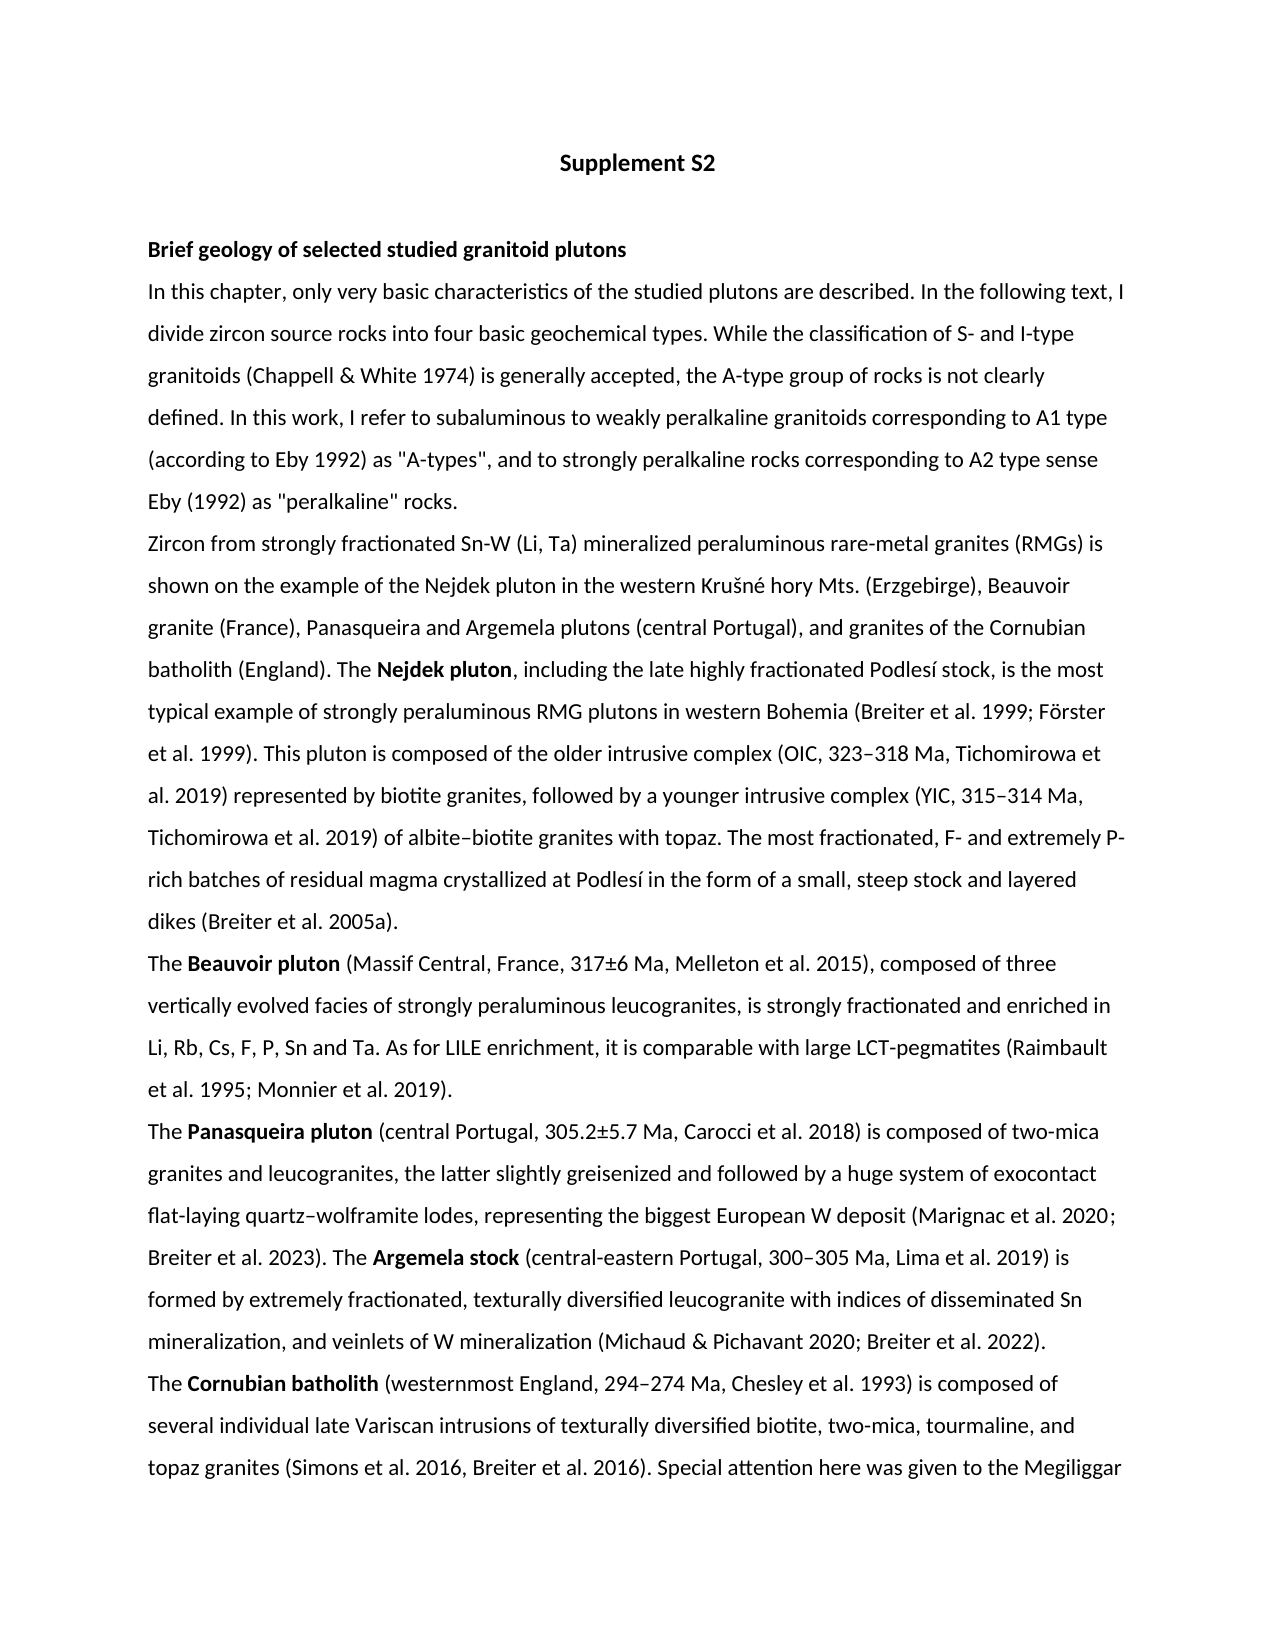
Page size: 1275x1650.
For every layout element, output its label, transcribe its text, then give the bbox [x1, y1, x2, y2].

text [148, 1369, 1127, 1481]
text In this chapter, only very basic characteristics of the studied plutons are described. In the following text, I divide zircon source rocks into four basic geochemical types. While the classification of S- and I-type granitoids (Chappell & White 1974) is generally accepted, the A-type group of rocks is not clearly defined. In this work, I refer to subaluminous to weakly peralkaline granitoids corresponding to A1 type (according to Eby 1992) as "A-types", and to strongly peralkaline rocks corresponding to A2 type sense Eby (1992) as "peralkaline" rocks. [148, 277, 1127, 515]
text Brief geology of selected studied granitoid plutons [148, 235, 1127, 263]
text Zircon from strongly fractionated Sn-W (Li, Ta) mineralized peraluminous rare-metal granites (RMGs) is shown on the example of the Nejdek pluton in the western Krušné hory Mts. (Erzgebirge), Beauvoir granite (France), Panasqueira and Argemela plutons (central Portugal), and granites of the Cornubian batholith (England). The Nejdek pluton, including the late highly fractionated Podlesí stock, is the most typical example of strongly peraluminous RMG plutons in western Bohemia (Breiter et al. 1999; Förster et al. 1999). This pluton is composed of the older intrusive complex (OIC, 323–318 Ma, Tichomirowa et al. 2019) represented by biotite granites, followed by a younger intrusive complex (YIC, 315–314 Ma, Tichomirowa et al. 2019) of albite–biotite granites with topaz. The most fractionated, F- and extremely P-rich batches of residual magma crystallized at Podlesí in the form of a small, steep stock and layered dikes (Breiter et al. 2005a). [148, 529, 1127, 935]
text The Beauvoir pluton (Massif Central, France, 317±6 Ma, Melleton et al. 2015), composed of three vertically evolved facies of strongly peraluminous leucogranites, is strongly fractionated and enriched in Li, Rb, Cs, F, P, Sn and Ta. As for LILE enrichment, it is comparable with large LCT-pegmatites (Raimbault et al. 1995; Monnier et al. 2019). [148, 949, 1127, 1103]
text The Panasqueira pluton (central Portugal, 305.2±5.7 Ma, Carocci et al. 2018) is composed of two-mica granites and leucogranites, the latter slightly greisenized and followed by a huge system of exocontact flat-laying quartz–wolframite lodes, representing the biggest European W deposit (Marignac et al. 2020; Breiter et al. 2023). The Argemela stock (central-eastern Portugal, 300–305 Ma, Lima et al. 2019) is formed by extremely fractionated, texturally diversified leucogranite with indices of disseminated Sn mineralization, and veinlets of W mineralization (Michaud & Pichavant 2020; Breiter et al. 2022). [148, 1117, 1127, 1355]
text Supplement S2 [148, 148, 1127, 178]
